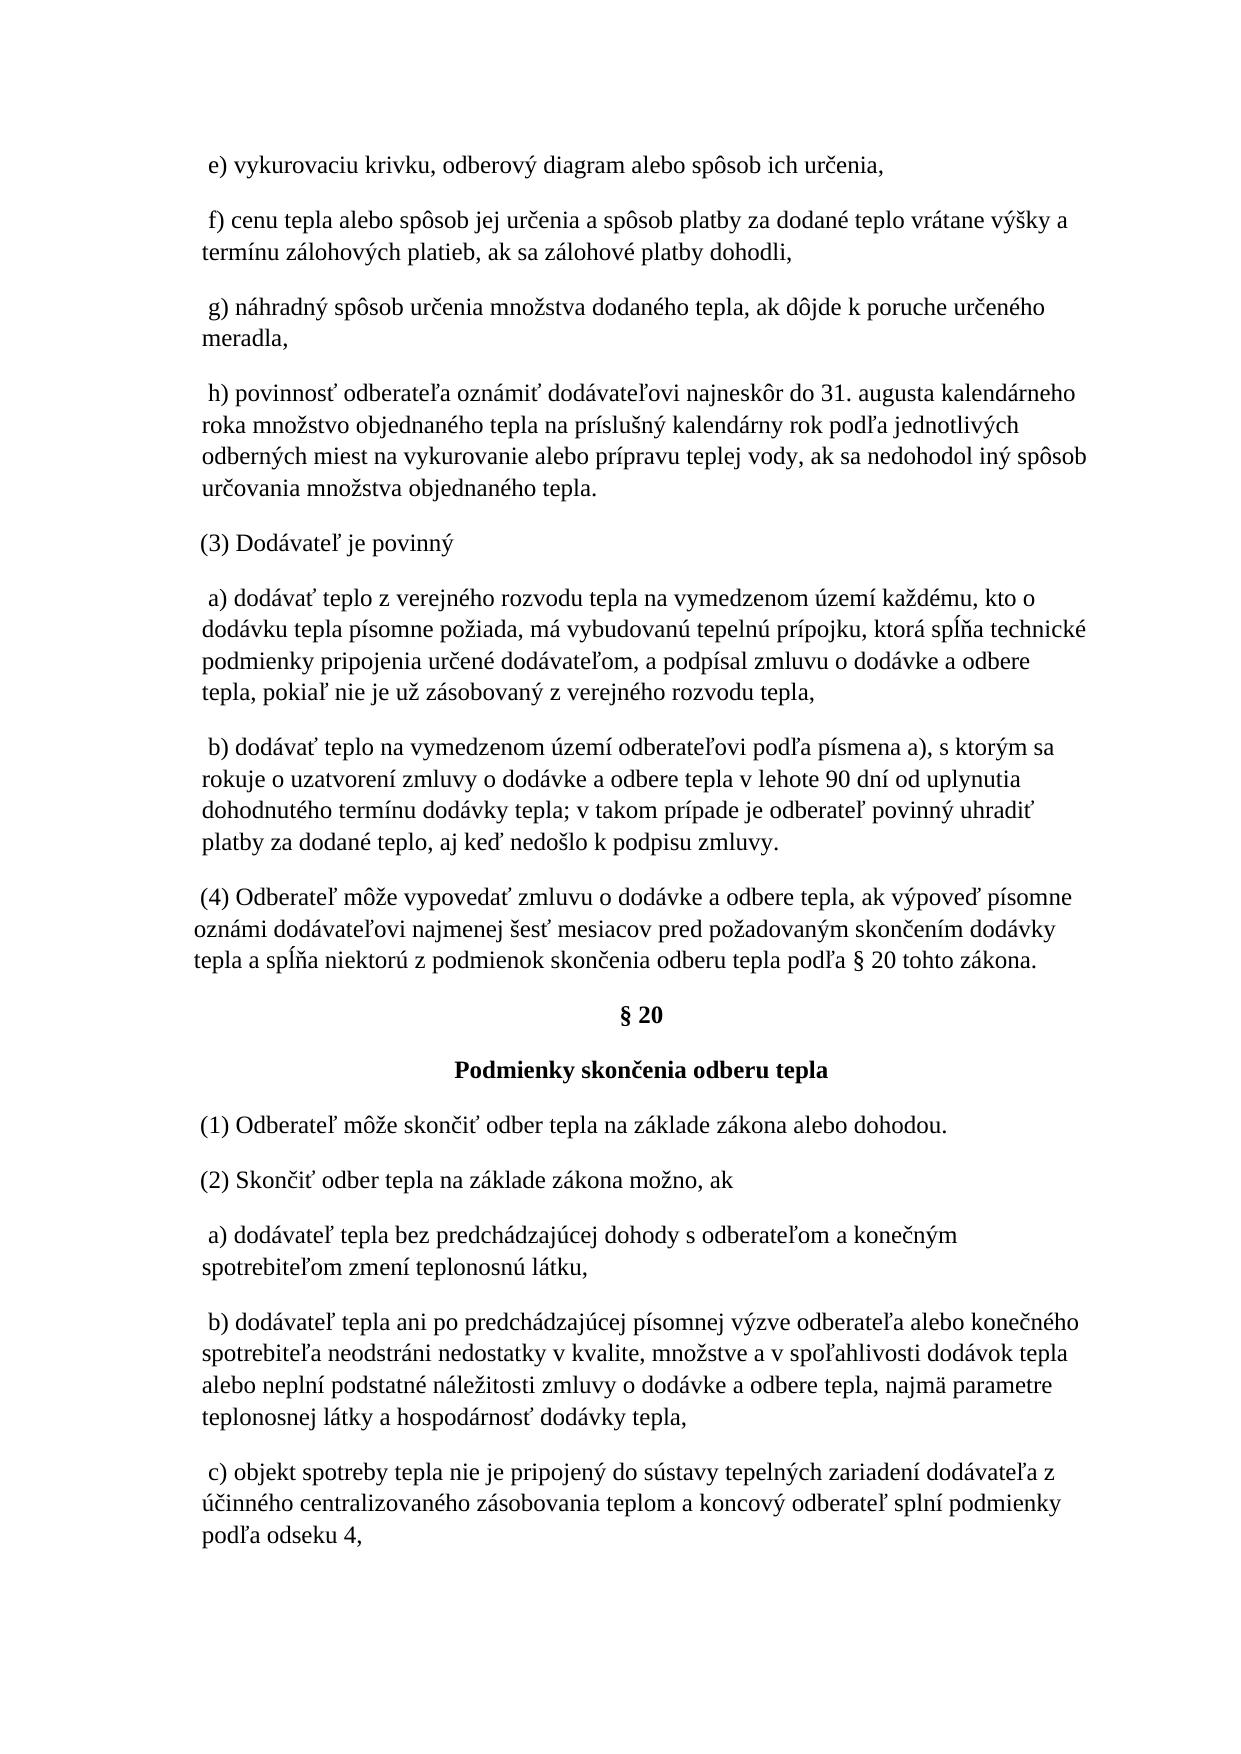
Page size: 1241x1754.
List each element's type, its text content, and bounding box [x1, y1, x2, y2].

text (4) Odberateľ môže vypovedať zmluvu o dodávke a odbere tepla, ak výpoveď písomne oznámi dodávateľovi najmenej šesť mesiacov pred požadovaným skončením dodávky tepla a spĺňa niektorú z podmienok skončenia odberu tepla podľa § 20 tohto zákona. [194, 882, 1090, 974]
text c) objekt spotreby tepla nie je pripojený do sústavy tepelných zariadení dodávateľa z účinného centralizovaného zásobovania teplom a koncový odberateľ splní podmienky podľa odseku 4, [202, 1457, 1090, 1548]
text e) vykurovaciu krivku, odberový diagram alebo spôsob ich určenia, [202, 150, 1090, 179]
text g) náhradný spôsob určenia množstva dodaného tepla, ak dôjde k poruche určeného meradla, [202, 292, 1090, 352]
text b) dodávať teplo na vymedzenom území odberateľovi podľa písmena a), s ktorým sa rokuje o uzatvorení zmluvy o dodávke a odbere tepla v lehote 90 dní od uplynutia dohodnutého termínu dodávky tepla; v takom prípade je odberateľ povinný uhradiť platby za dodané teplo, aj keď nedošlo k podpisu zmluvy. [202, 732, 1090, 856]
text f) cenu tepla alebo spôsob jej určenia a spôsob platby za dodané teplo vrátane výšky a termínu zálohových platieb, ak sa zálohové platby dohodli, [202, 205, 1090, 265]
text a) dodávať teplo z verejného rozvodu tepla na vymedzenom území každému, kto o dodávku tepla písomne požiada, má vybudovanú tepelnú prípojku, ktorá spĺňa technické podmienky pripojenia určené dodávateľom, a podpísal zmluvu o dodávke a odbere tepla, pokiaľ nie je už zásobovaný z verejného rozvodu tepla, [202, 583, 1090, 706]
text § 20 [186, 1000, 1090, 1029]
text a) dodávateľ tepla bez predchádzajúcej dohody s odberateľom a konečným spotrebiteľom zmení teplonosnú látku, [202, 1220, 1090, 1281]
text b) dodávateľ tepla ani po predchádzajúcej písomnej výzve odberateľa alebo konečného spotrebiteľa neodstráni nedostatky v kvalite, množstve a v spoľahlivosti dodávok tepla alebo neplní podstatné náležitosti zmluvy o dodávke a odbere tepla, najmä parametre teplonosnej látky a hospodárnosť dodávky tepla, [202, 1307, 1090, 1430]
text (1) Odberateľ môže skončiť odber tepla na základe zákona alebo dohodou. [194, 1110, 1090, 1139]
text (3) Dodávateľ je povinný [194, 528, 1090, 557]
text (2) Skončiť odber tepla na základe zákona možno, ak [194, 1165, 1090, 1194]
text h) povinnosť odberateľa oznámiť dodávateľovi najneskôr do 31. augusta kalendárneho roka množstvo objednaného tepla na príslušný kalendárny rok podľa jednotlivých odberných miest na vykurovanie alebo prípravu teplej vody, ak sa nedohodol iný spôsob určovania množstva objednaného tepla. [202, 378, 1090, 502]
text Podmienky skončenia odberu tepla [186, 1055, 1090, 1084]
